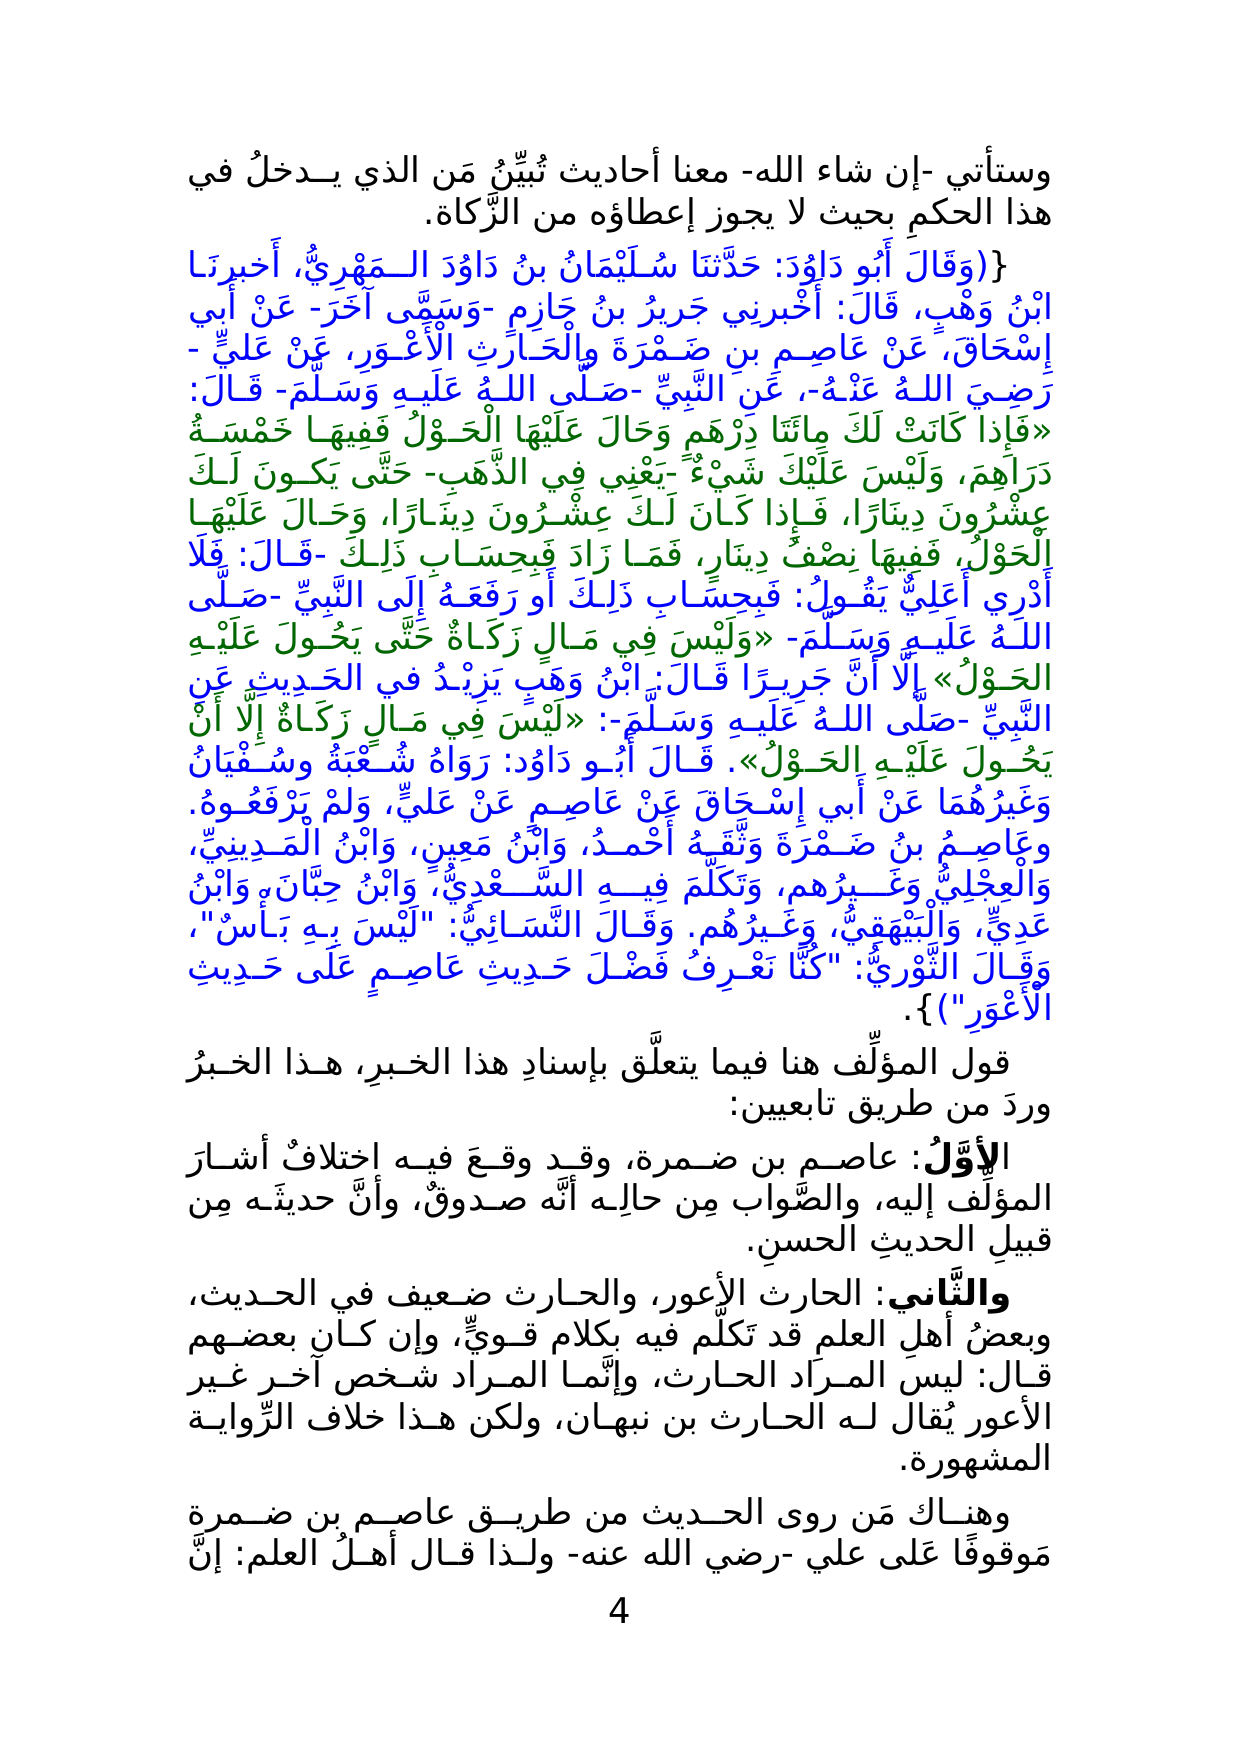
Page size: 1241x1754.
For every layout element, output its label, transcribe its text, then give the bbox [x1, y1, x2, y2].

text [187, 150, 1053, 232]
text الأوَّلُ: عاصم بن ضمرة، وقد وقعَ فيه اختلافٌ أشارَ المؤلِّف إليه، والصَّواب مِن حالِه أنَّه صدوقٌ، وأنَّ حديثَه مِن قبيلِ الحديثِ الحسنِ. [187, 1136, 1053, 1260]
text قول المؤلِّف هنا فيما يتعلَّق بإسنادِ هذا الخبرِ، هذا الخبرُ وردَ من طريق تابعيين: [187, 1041, 1053, 1124]
text والثَّاني: الحارث الأعور، والحارث ضعيف في الحديث، وبعضُ أهلِ العلمِ قد تَكلَّم فيه بكلام قويٍّ، وإن كان بعضهم قال: ليس المراد الحارث، وإنَّما المراد شخص آخر غير الأعور يُقال له الحارث بن نبهان، ولكن هذا خلاف الرِّواية المشهورة. [187, 1272, 1053, 1479]
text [187, 1491, 1053, 1574]
text {(وَقَالَ أَبُو دَاوُدَ: حَدَّثنَا سُلَيْمَانُ بنُ دَاوُدَ الـمَهْرِيُّ، أَخبرنَا ابْنُ وَهْبٍ، قَالَ: أَخْبرنِي جَريرُ بنُ حَازِمٍ -وَسَمَّى آخَرَ- عَنْ أَبي إِسْحَاقَ، عَنْ عَاصِمِ بنِ ضَمْرَةَ والْحَارثِ الْأَعْوَرِ، عَنْ عَليٍّ -رَضِيَ اللهُ عَنْهُ-، عَنِ النَّبِيِّ -صَلَّى اللهُ عَلَيهِ وَسَلَّمَ- قَالَ: «فَإِذا كَانَتْ لَكَ مِائَتَا دِرْهَمٍ وَحَالَ عَلَيْهَا الْحَوْلُ فَفِيهَا خَمْسَةُ دَرَاهِمَ، وَلَيْسَ عَلَيْكَ شَيْءٌ -يَعْنِي فِي الذَّهَبِ- حَتَّى يَكونَ لَكَ عِشْرُونَ دِينَارًا، فَإِذا كَانَ لَكَ عِشْرُونَ دِينَارًا، وَحَالَ عَلَيْهَا الْحَوْلُ، فَفِيهَا نِصْفُ دِينَارٍ، فَمَا زَادَ فَبِحِسَابِ ذَلِكَ -قَالَ: فَلَا أَدْرِي أَعَلِيٌّ يَقُولُ: فَبِحِسَابِ ذَلِكَ أَو رَفَعَهُ إِلَى النَّبِيِّ -صَلَّى اللهُ عَلَيهِ وَسَلَّمَ- «وَلَيْسَ فِي مَالٍ زَكَاةٌ حَتَّى يَحُولَ عَلَيْهِ الحَوْلُ» إلَّا أَنَّ جَرِيرًا قَالَ: ابْنُ وَهَبٍ يَزِيْدُ في الحَدِيثِ عَنِ النَّبِيِّ -صَلَّى اللهُ عَلَيهِ وَسَلَّمَ-: «لَيْسَ فِي مَالٍ زَكَاةٌ إِلَّا أَنْ يَحُولَ عَلَيْهِ الحَوْلُ». قَالَ أَبُو دَاوُد: رَوَاهُ شُعْبَةُ وسُفْيَانُ وَغَيرُهُمَا عَنْ أَبي إِسْحَاقَ عَنْ عَاصِمٍ عَنْ عَليٍّ، وَلمْ يَرْفَعُوهُ. وعَاصِمُ بنُ ضَمْرَةَ وَثَّقَهُ أَحْمدُ، وَابْنُ مَعِينٍ، وَابْنُ الْمَدِينِيِّ، وَالْعِجْلِيُّ وَغَيرُهم، وَتَكَلَّمَ فِيهِ السَّعْدِيُّ، وَابْنُ حِبَّانَ، وَابْنُ عَدِيٍّ، وَالْبَيْهَقِيُّ، وَغَيرُهُم. وَقَالَ النَّسَائِيُّ: "لَيْسَ بِهِ بَأْسٌ"، وَقَالَ الثَّوْريُّ: "كُنَّا نَعْرِفُ فَضْلَ حَدِيثِ عَاصِمٍ عَلَى حَدِيثِ الْأَعْوَرِ")}. [187, 245, 1053, 1029]
